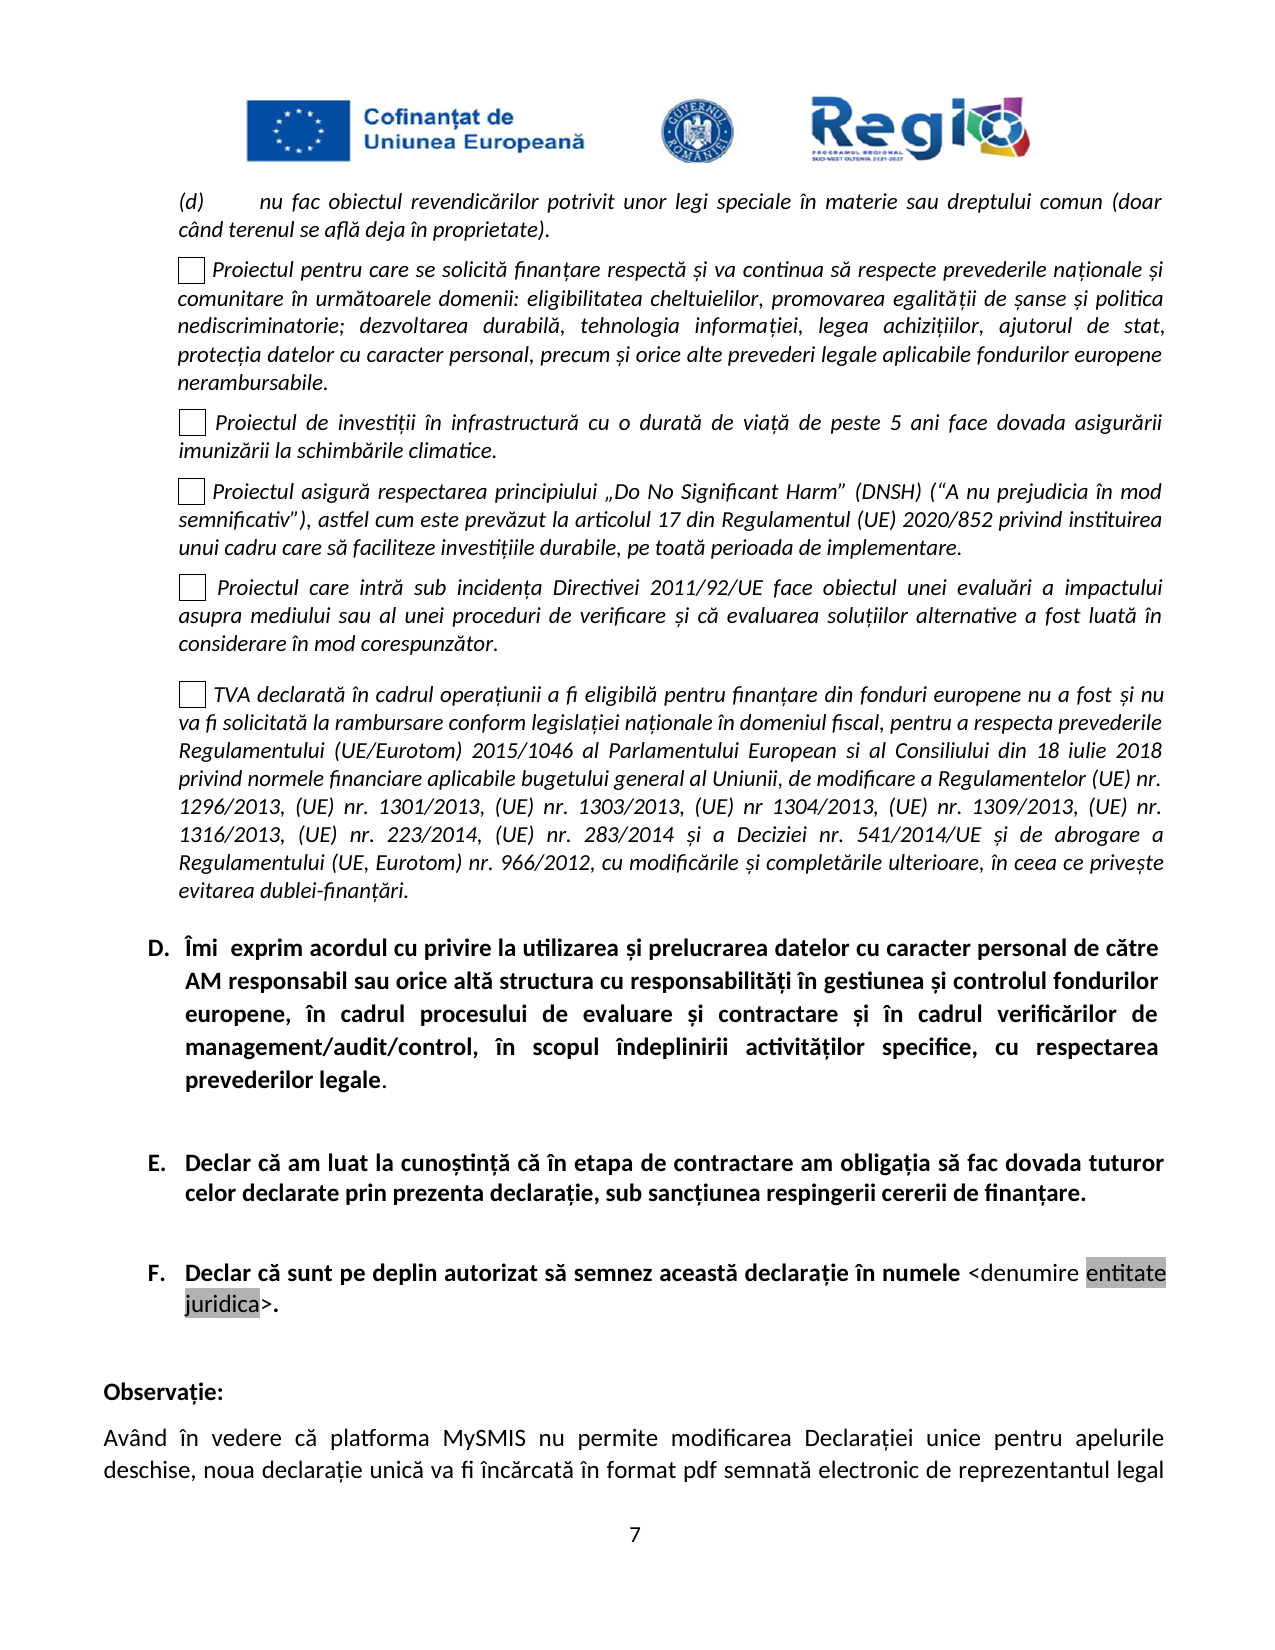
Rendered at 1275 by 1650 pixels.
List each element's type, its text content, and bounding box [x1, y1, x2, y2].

list Proiectul care intră sub incidența Directivei 2011/92/UE face obiectul unei evaluări a impactului asupra mediului sau al unei proceduri de verificare și că evaluarea soluțiilor alternative a fost luată în considerare în mod corespunzător. [178, 573, 1166, 657]
list Îmi exprim acordul cu privire la utilizarea şi prelucrarea datelor cu caracter personal de către AM responsabil sau orice altă structura cu responsabilități în gestiunea și controlul fondurilor europene, în cadrul procesului de evaluare și contractare și în cadrul verificărilor de management/audit/control, în scopul îndeplinirii activităților specifice, cu respectarea prevederilor legale. [148, 932, 1160, 1095]
list Proiectul de investiții în infrastructură cu o durată de viață de peste 5 ani face dovada asigurării imunizării la schimbările climatice. [178, 408, 1166, 464]
list (d) nu fac obiectul revendicărilor potrivit unor legi speciale în materie sau dreptului comun (doar când terenul se află deja în proprietate). [178, 187, 1166, 243]
list TVA declarată în cadrul operațiunii a fi eligibilă pentru finanțare din fonduri europene nu a fost și nu va fi solicitată la rambursare conform legislației naționale în domeniul fiscal, pentru a respecta prevederile Regulamentului (UE/Eurotom) 2015/1046 al Parlamentului European si al Consiliului din 18 iulie 2018 privind normele financiare aplicabile bugetului general al Uniunii, de modificare a Regulamentelor (UE) nr. 1296/2013, (UE) nr. 1301/2013, (UE) nr. 1303/2013, (UE) nr 1304/2013, (UE) nr. 1309/2013, (UE) nr. 1316/2013, (UE) nr. 223/2014, (UE) nr. 283/2014 și a Deciziei nr. 541/2014/UE și de abrogare a Regulamentului (UE, Eurotom) nr. 966/2012, cu modificările și completările ulterioare, în ceea ce privește evitarea dublei-finanțări. [178, 680, 1166, 904]
list Declar că am luat la cunoștință că în etapa de contractare am obligația să fac dovada tuturor celor declarate prin prezenta declarație, sub sancțiunea respingerii cererii de finanțare. [148, 1147, 1166, 1208]
list Declar că sunt pe deplin autorizat să semnez această declaraţie în numele <denumire entitate juridica>. [148, 1257, 1166, 1318]
text Observație: [103, 1376, 1166, 1407]
picture [214, 73, 1056, 187]
list Proiectul asigură respectarea principiului „Do No Significant Harm” (DNSH) (“A nu prejudicia în mod semnificativ”), astfel cum este prevăzut la articolul 17 din Regulamentul (UE) 2020/852 privind instituirea unui cadru care să faciliteze investițiile durabile, pe toată perioada de implementare. [177, 477, 1166, 561]
list Proiectul pentru care se solicită finanţare respectă şi va continua să respecte prevederile naţionale şi comunitare în următoarele domenii: eligibilitatea cheltuielilor, promovarea egalităţii de şanse şi politica nediscriminatorie; dezvoltarea durabilă, tehnologia informaţiei, legea achizițiilor, ajutorul de stat, protecția datelor cu caracter personal, precum şi orice alte prevederi legale aplicabile fondurilor europene nerambursabile. [177, 256, 1166, 396]
